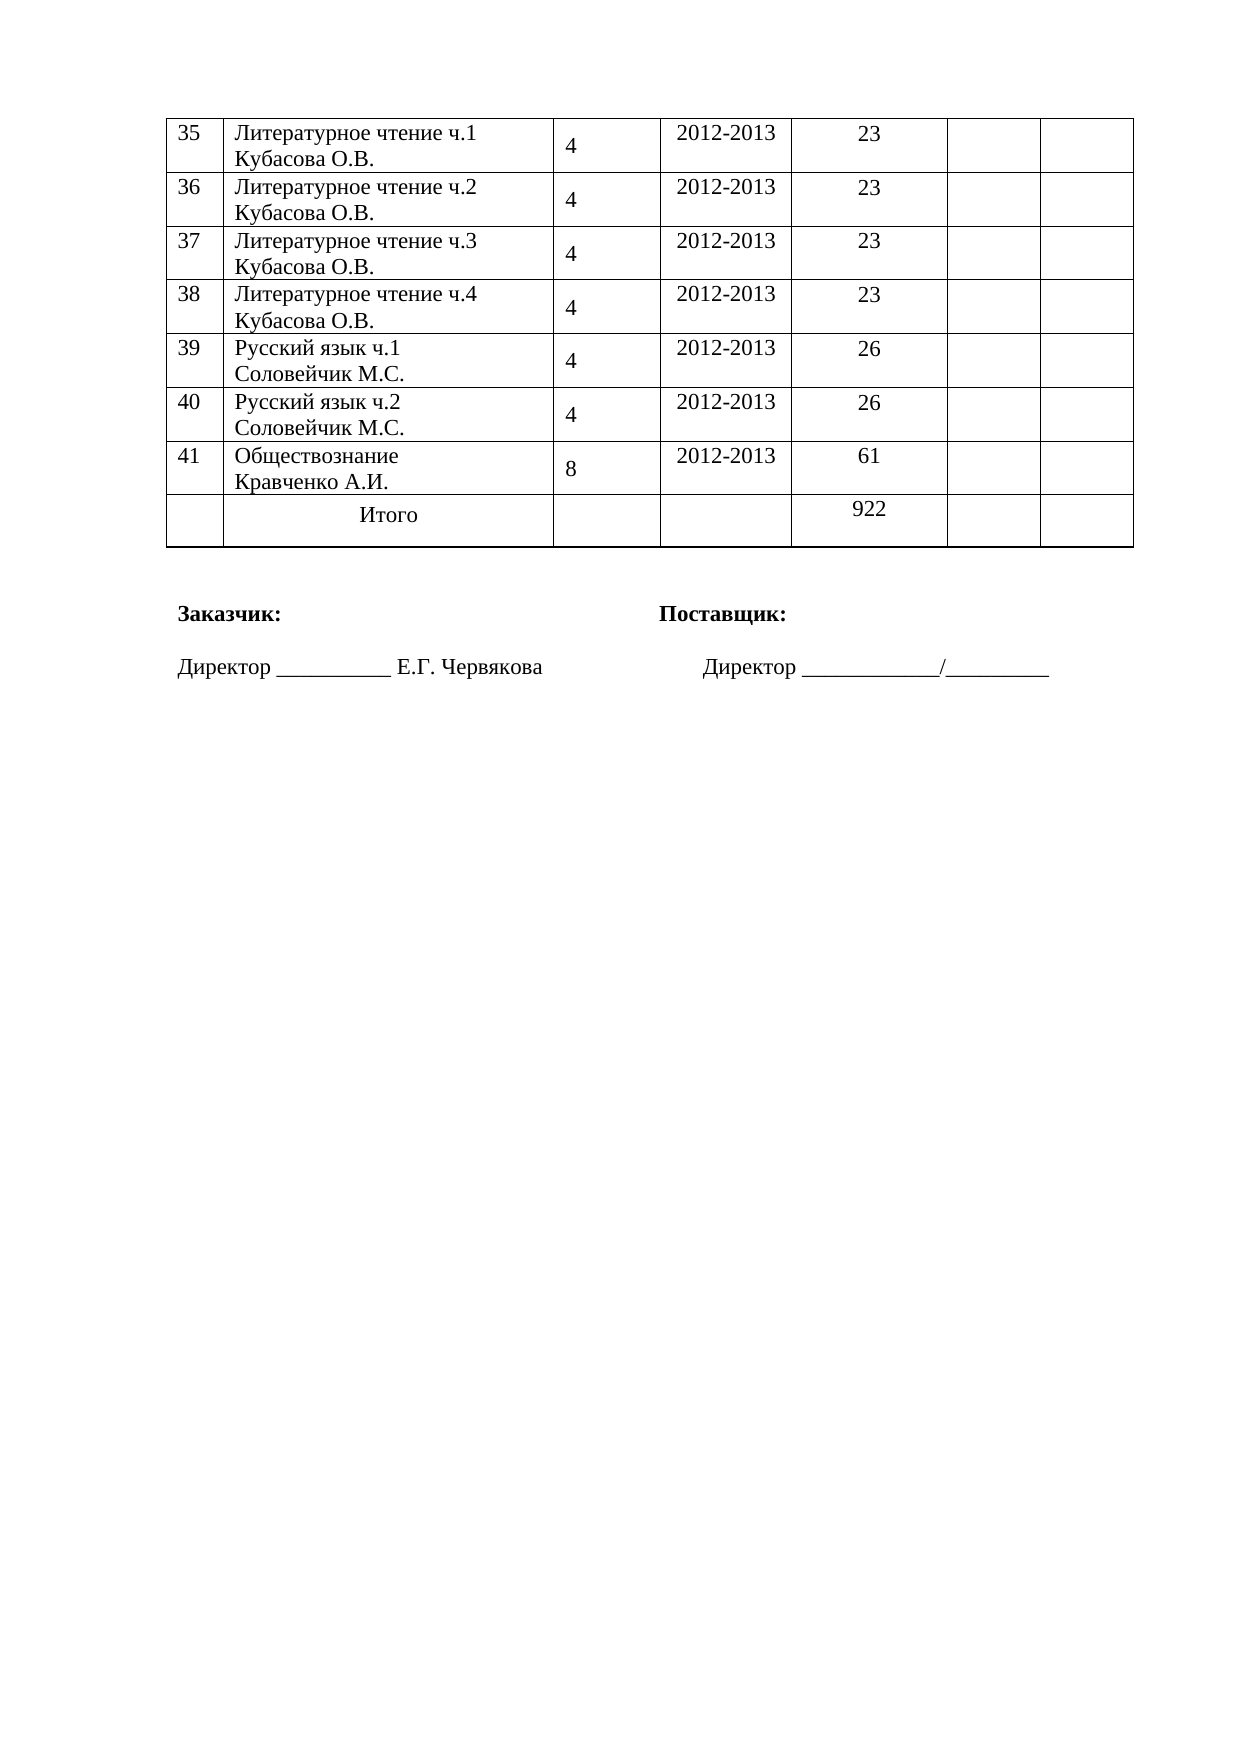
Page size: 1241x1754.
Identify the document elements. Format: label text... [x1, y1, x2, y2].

table_cell 36 [167, 173, 223, 226]
table_cell [1041, 227, 1133, 279]
table_cell [948, 119, 1040, 172]
table_cell 23 [792, 227, 947, 279]
table_cell 41 [167, 442, 223, 494]
table_cell 39 [167, 334, 223, 387]
table_cell Русский язык ч.1 Соловейчик М.С. [224, 334, 553, 387]
table_cell 2012-2013 [661, 334, 791, 387]
table_cell Русский язык ч.2 Соловейчик М.С. [224, 388, 553, 441]
table_cell [554, 495, 660, 546]
table_cell [1041, 173, 1133, 226]
table_cell [948, 495, 1040, 546]
table_cell 23 [792, 280, 947, 333]
table_cell 2012-2013 [661, 227, 791, 279]
table_cell 4 [554, 173, 660, 226]
table_cell 2012-2013 [661, 280, 791, 333]
table_cell 37 [167, 227, 223, 279]
table_cell 4 [554, 280, 660, 333]
table_cell 26 [792, 334, 947, 387]
table_cell 2012-2013 [661, 173, 791, 226]
table_cell [948, 388, 1040, 441]
table_cell [948, 227, 1040, 279]
table_cell [1041, 280, 1133, 333]
table_cell 4 [554, 227, 660, 279]
table_cell [1041, 442, 1133, 494]
table_cell Итого [224, 495, 553, 546]
table_cell [1041, 119, 1133, 172]
table_cell Обществознание Кравченко А.И. [224, 442, 553, 494]
table_cell [948, 280, 1040, 333]
table_cell 922 [792, 495, 947, 546]
table_cell [1041, 495, 1133, 546]
table_cell 40 [167, 388, 223, 441]
text Директор __________ Е.Г. Червякова Директор ____________/_________ [177, 653, 1152, 679]
table_cell [948, 173, 1040, 226]
table_cell [661, 495, 791, 546]
table_cell [948, 442, 1040, 494]
table_cell 2012-2013 [661, 442, 791, 494]
table_cell Литературное чтение ч.3 Кубасова О.В. [224, 227, 553, 279]
table_cell 23 [792, 173, 947, 226]
table_cell 8 [554, 442, 660, 494]
table_cell Литературное чтение ч.2 Кубасова О.В. [224, 173, 553, 226]
table_cell 2012-2013 [661, 388, 791, 441]
text Заказчик: Поставщик: [177, 600, 1152, 627]
table_cell 61 [792, 442, 947, 494]
table_cell Литературное чтение ч.4 Кубасова О.В. [224, 280, 553, 333]
table_cell 26 [792, 388, 947, 441]
table_cell Литературное чтение ч.1 Кубасова О.В. [224, 119, 553, 172]
table_cell 4 [554, 388, 660, 441]
table_cell 38 [167, 280, 223, 333]
table_cell 35 [167, 119, 223, 172]
table_cell [948, 334, 1040, 387]
table_cell 4 [554, 334, 660, 387]
table_cell [1041, 388, 1133, 441]
table_cell 2012-2013 [661, 119, 791, 172]
table_cell [1041, 334, 1133, 387]
table_cell 4 [554, 119, 660, 172]
table_cell 23 [792, 119, 947, 172]
table_cell [167, 495, 223, 546]
